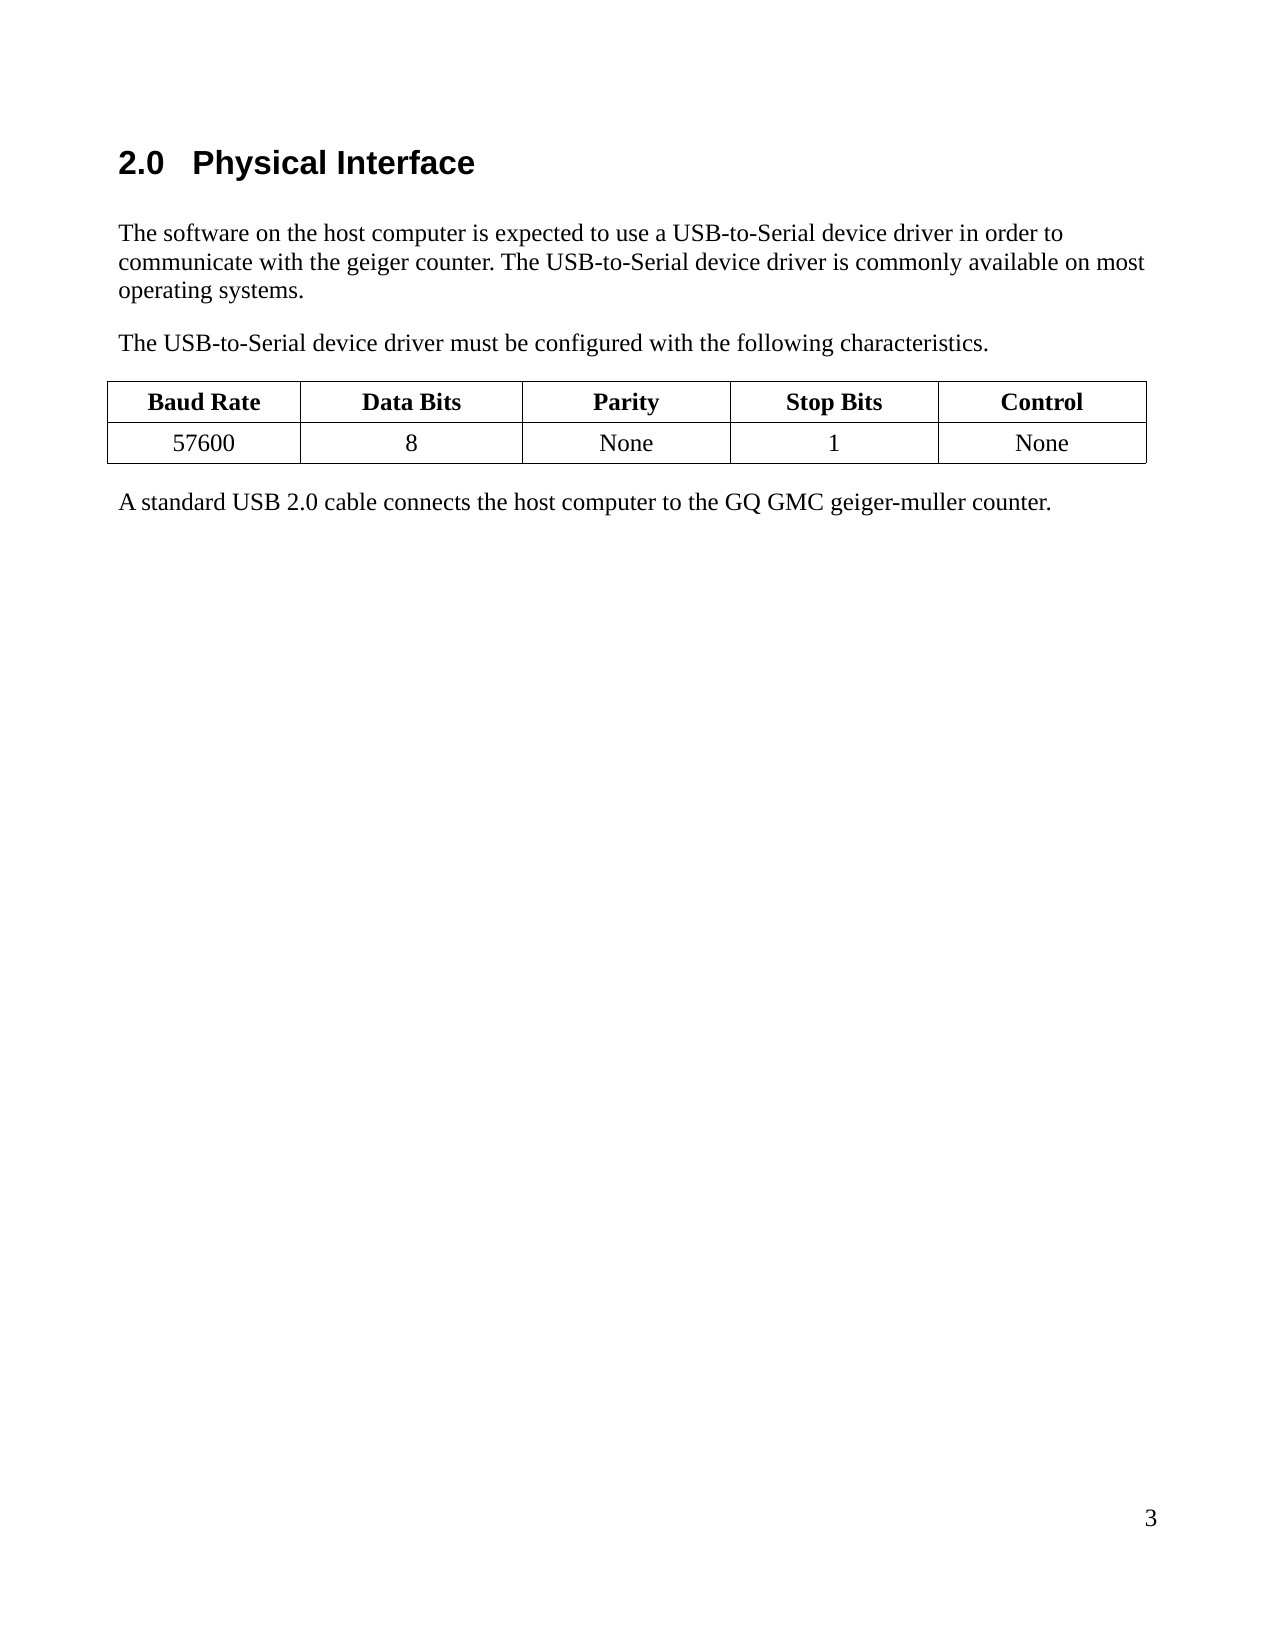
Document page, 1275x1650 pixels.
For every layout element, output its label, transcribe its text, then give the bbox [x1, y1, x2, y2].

text A standard USB 2.0 cable connects the host computer to the GQ GMC geiger-muller counter. [118, 487, 1157, 516]
table_cell None [523, 423, 730, 463]
subtitle 2.0 Physical Interface [118, 143, 1157, 182]
table_header Stop Bits [731, 382, 938, 422]
table_header Data Bits [301, 382, 522, 422]
table_header Parity [523, 382, 730, 422]
table_cell 1 [731, 423, 938, 463]
text The USB-to-Serial device driver must be configured with the following characteristics. [118, 328, 1157, 357]
text The software on the host computer is expected to use a USB-to-Serial device driver in order to communicate with the geiger counter. The USB-to-Serial device driver is commonly available on most operating systems. [118, 218, 1157, 304]
table_cell 57600 [108, 423, 300, 463]
table_cell None [939, 423, 1146, 463]
table_cell 8 [301, 423, 522, 463]
table_header Control [939, 382, 1146, 422]
table_header Baud Rate [108, 382, 300, 422]
